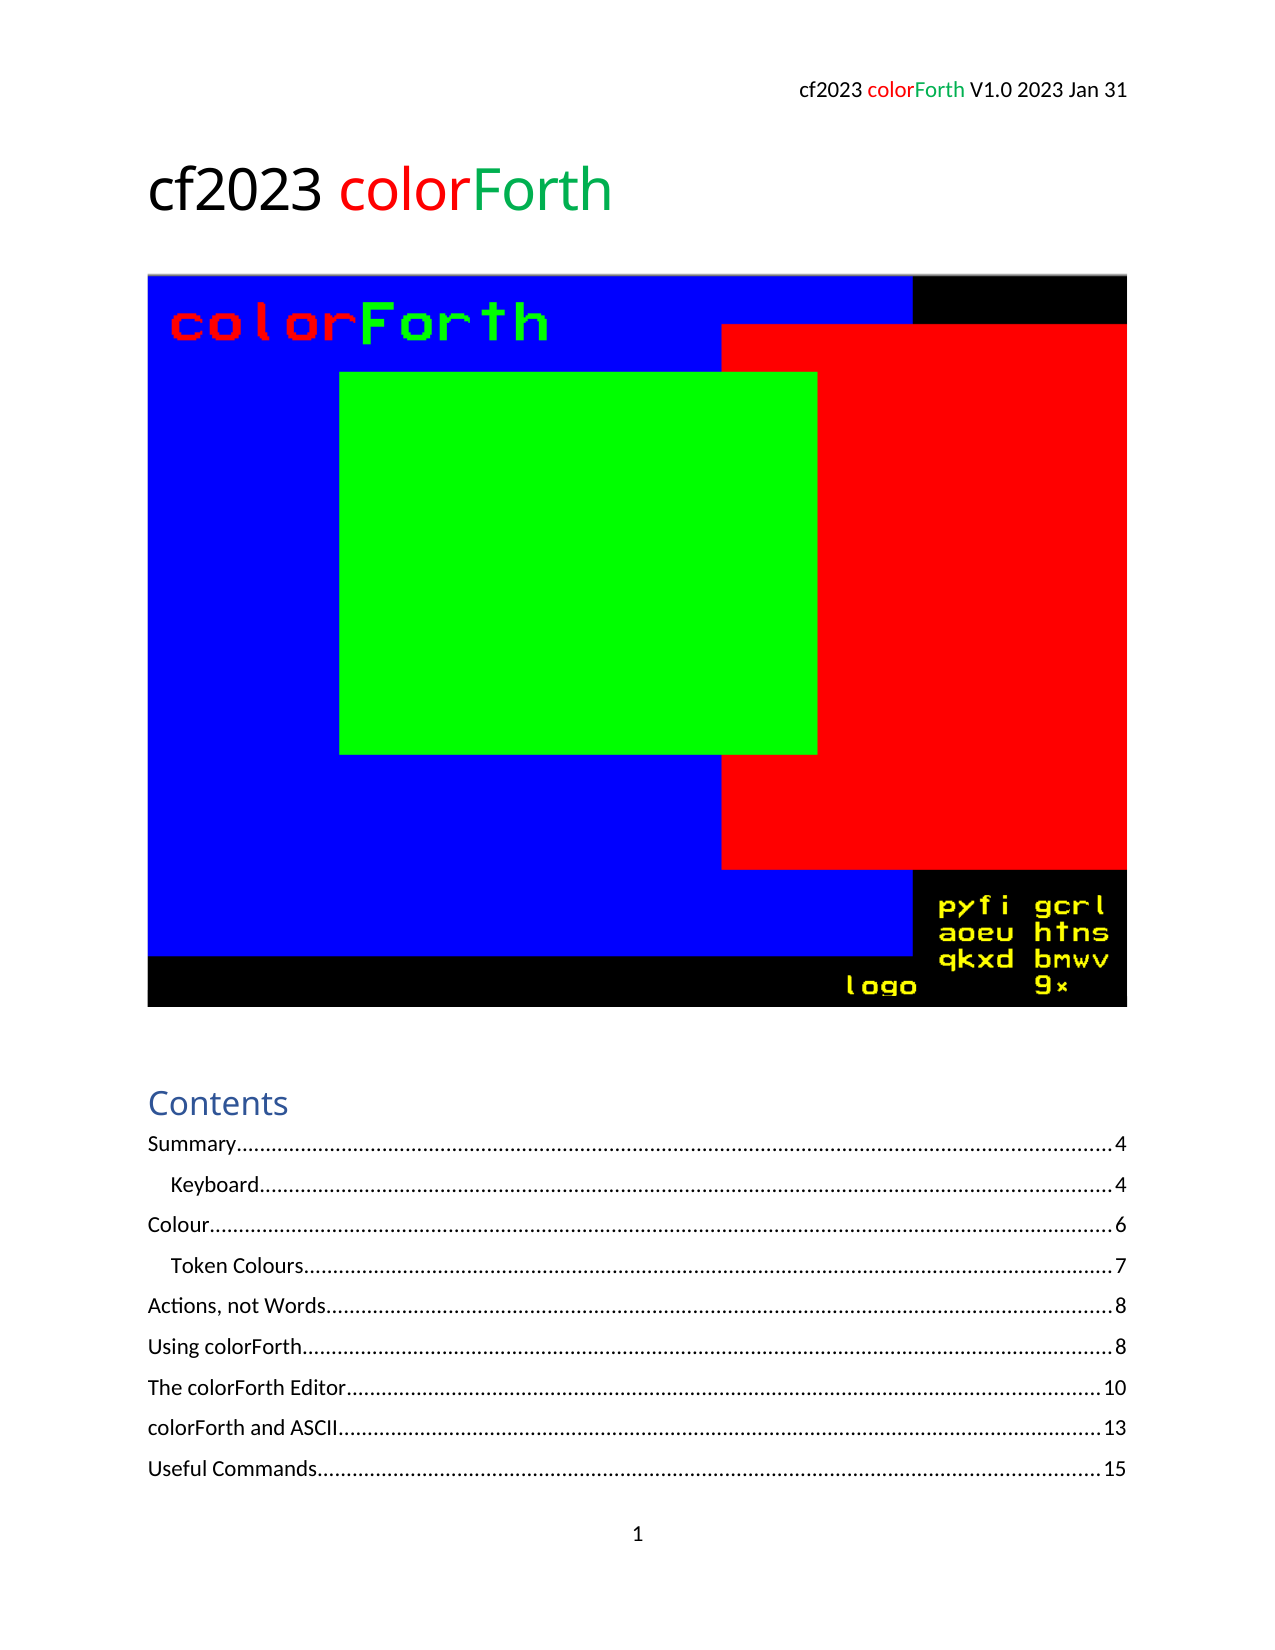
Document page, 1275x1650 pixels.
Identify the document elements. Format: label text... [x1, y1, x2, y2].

picture [147, 273, 1128, 1007]
title cf2023 colorForth [148, 148, 1127, 227]
